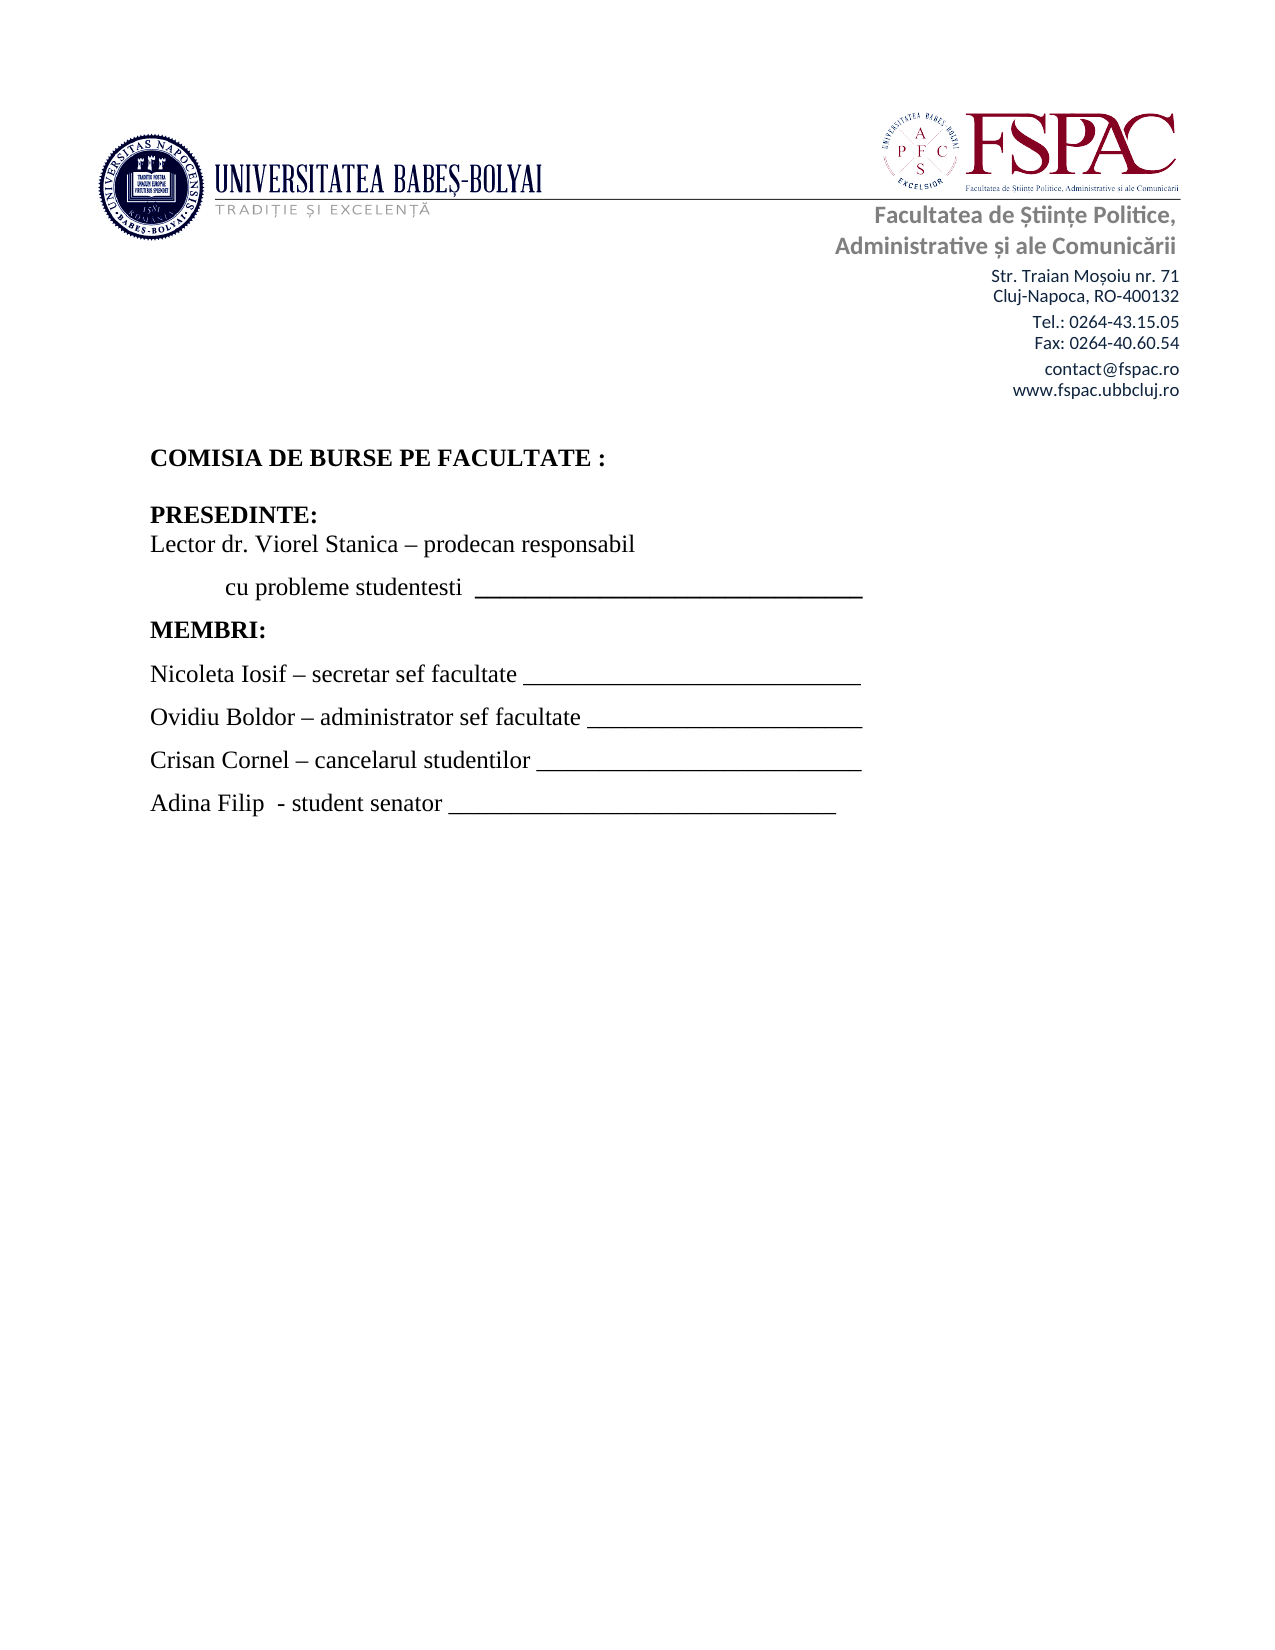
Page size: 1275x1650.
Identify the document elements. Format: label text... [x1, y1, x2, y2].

picture [0, 0, 1275, 393]
text Crisan Cornel – cancelarul studentilor __________________________ [150, 745, 1125, 774]
text Adina Filip - student senator _______________________________ [150, 788, 1125, 817]
text PRESEDINTE: [150, 501, 1125, 529]
text MEMBRI: [150, 616, 1125, 644]
text COMISIA DE BURSE PE FACULTATE : [150, 443, 1125, 472]
text Nicoleta Iosif – secretar sef facultate ___________________________ [150, 659, 1125, 687]
text cu probleme studentesti _______________________________ [150, 572, 1125, 601]
text Ovidiu Boldor – administrator sef facultate ______________________ [150, 702, 1125, 731]
text Lector dr. Viorel Stanica – prodecan responsabil [150, 529, 1125, 558]
